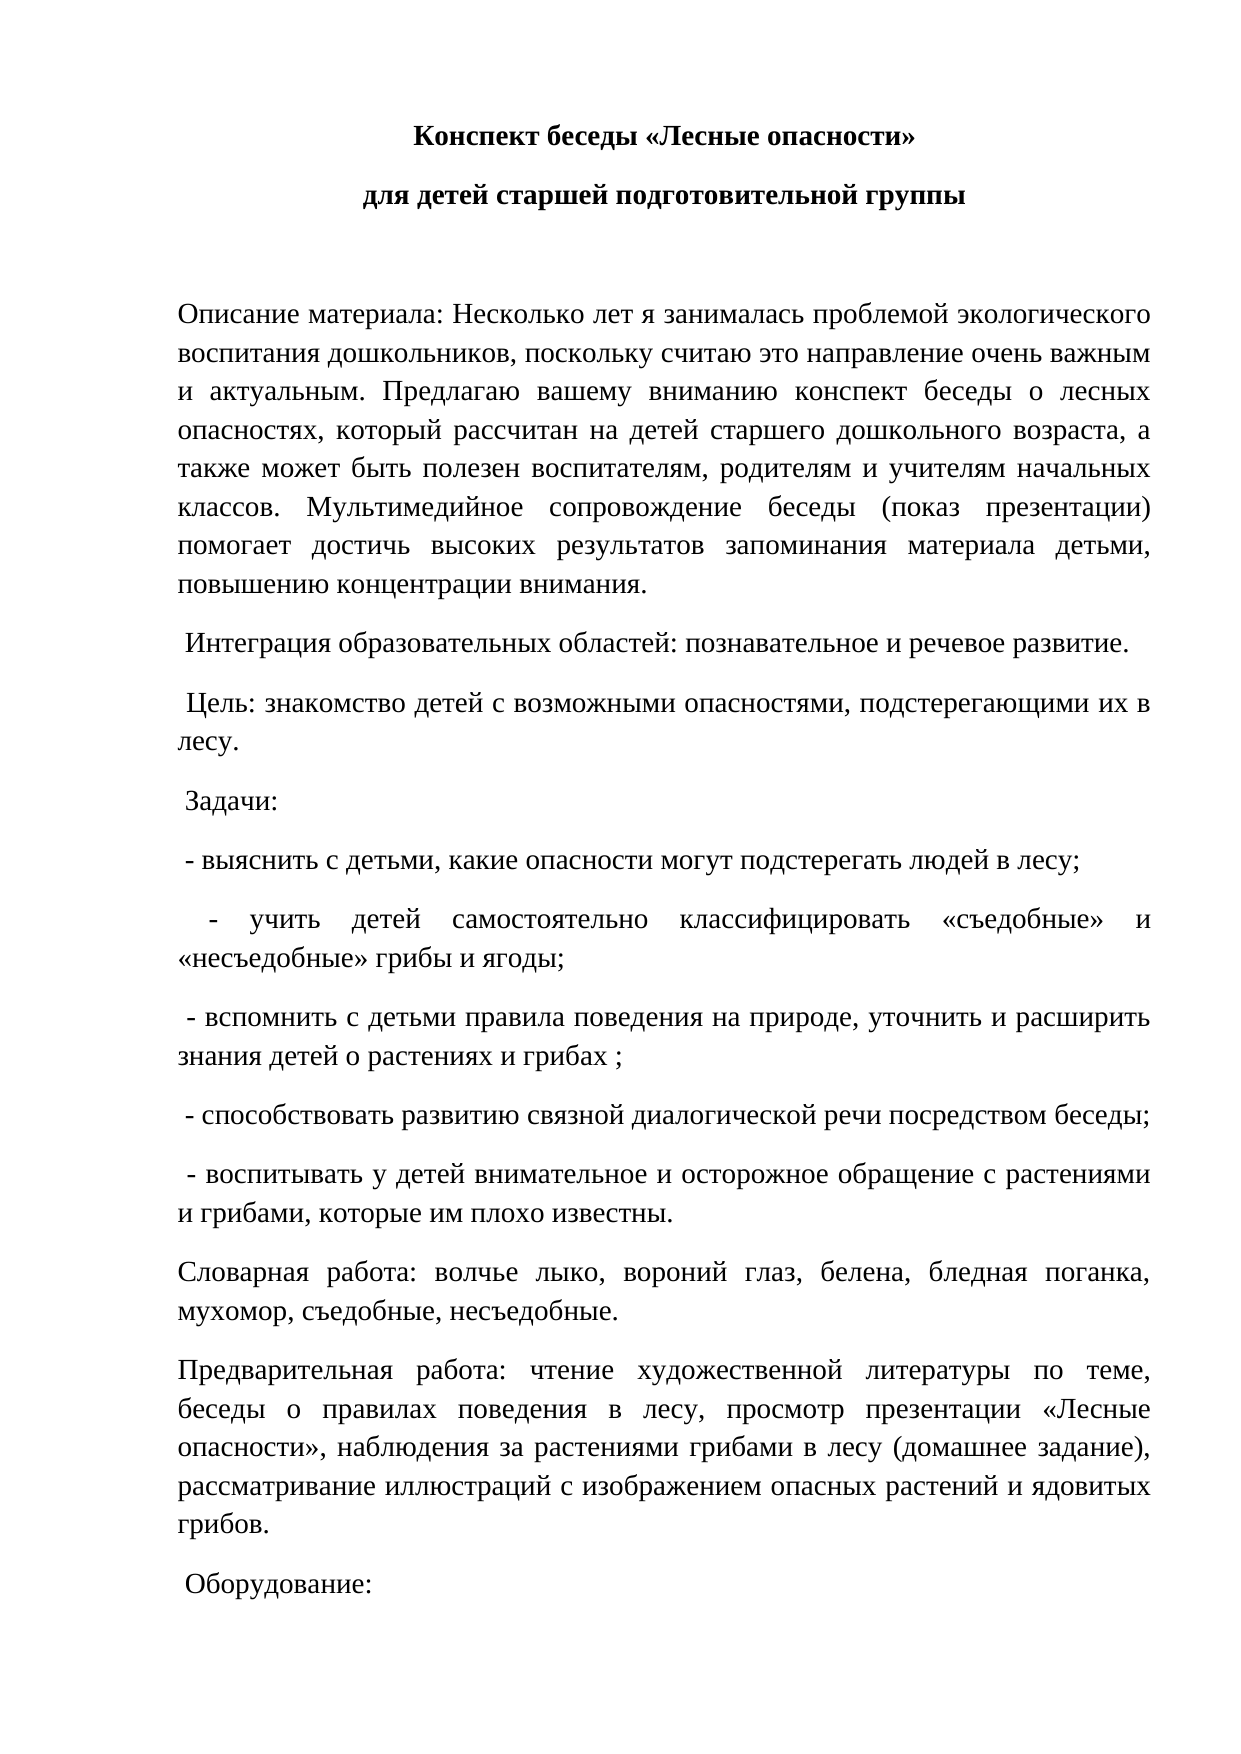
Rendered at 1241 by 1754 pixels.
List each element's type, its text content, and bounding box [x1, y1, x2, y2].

text - способствовать развитию связной диалогической речи посредством беседы; [177, 1097, 1152, 1131]
text Конспект беседы «Лесные опасности» [177, 118, 1152, 152]
text Описание материала: Несколько лет я занималась проблемой экологического воспитания дошкольников, поскольку считаю это направление очень важным и актуальным. Предлагаю вашему вниманию конспект беседы о лесных опасностях, который рассчитан на детей старшего дошкольного возраста, а также может быть полезен воспитателям, родителям и учителям начальных классов. Мультимедийное сопровождение беседы (показ презентации) помогает достичь высоких результатов запоминания материала детьми, повышению концентрации внимания. [177, 296, 1152, 599]
text - воспитывать у детей внимательное и осторожное обращение с растениями и грибами, которые им плохо известны. [177, 1157, 1152, 1229]
text Словарная работа: волчье лыко, вороний глаз, белена, бледная поганка, мухомор, съедобные, несъедобные. [177, 1254, 1152, 1327]
text Оборудование: [177, 1566, 1152, 1599]
text Интеграция образовательных областей: познавательное и речевое развитие. [177, 625, 1152, 659]
text - выяснить с детьми, какие опасности могут подстерегать людей в лесу; [177, 842, 1152, 876]
text Предварительная работа: чтение художественной литературы по теме, беседы о правилах поведения в лесу, просмотр презентации «Лесные опасности», наблюдения за растениями грибами в лесу (домашнее задание), рассматривание иллюстраций с изображением опасных растений и ядовитых грибов. [177, 1352, 1152, 1540]
text Цель: знакомство детей с возможными опасностями, подстерегающими их в лесу. [177, 685, 1152, 757]
text - учить детей самостоятельно классифицировать «съедобные» и «несъедобные» грибы и ягоды; [177, 901, 1152, 973]
text - вспомнить с детьми правила поведения на природе, уточнить и расширить знания детей о растениях и грибах ; [177, 999, 1152, 1071]
text Задачи: [177, 783, 1152, 816]
text для детей старшей подготовительной группы [177, 177, 1152, 211]
